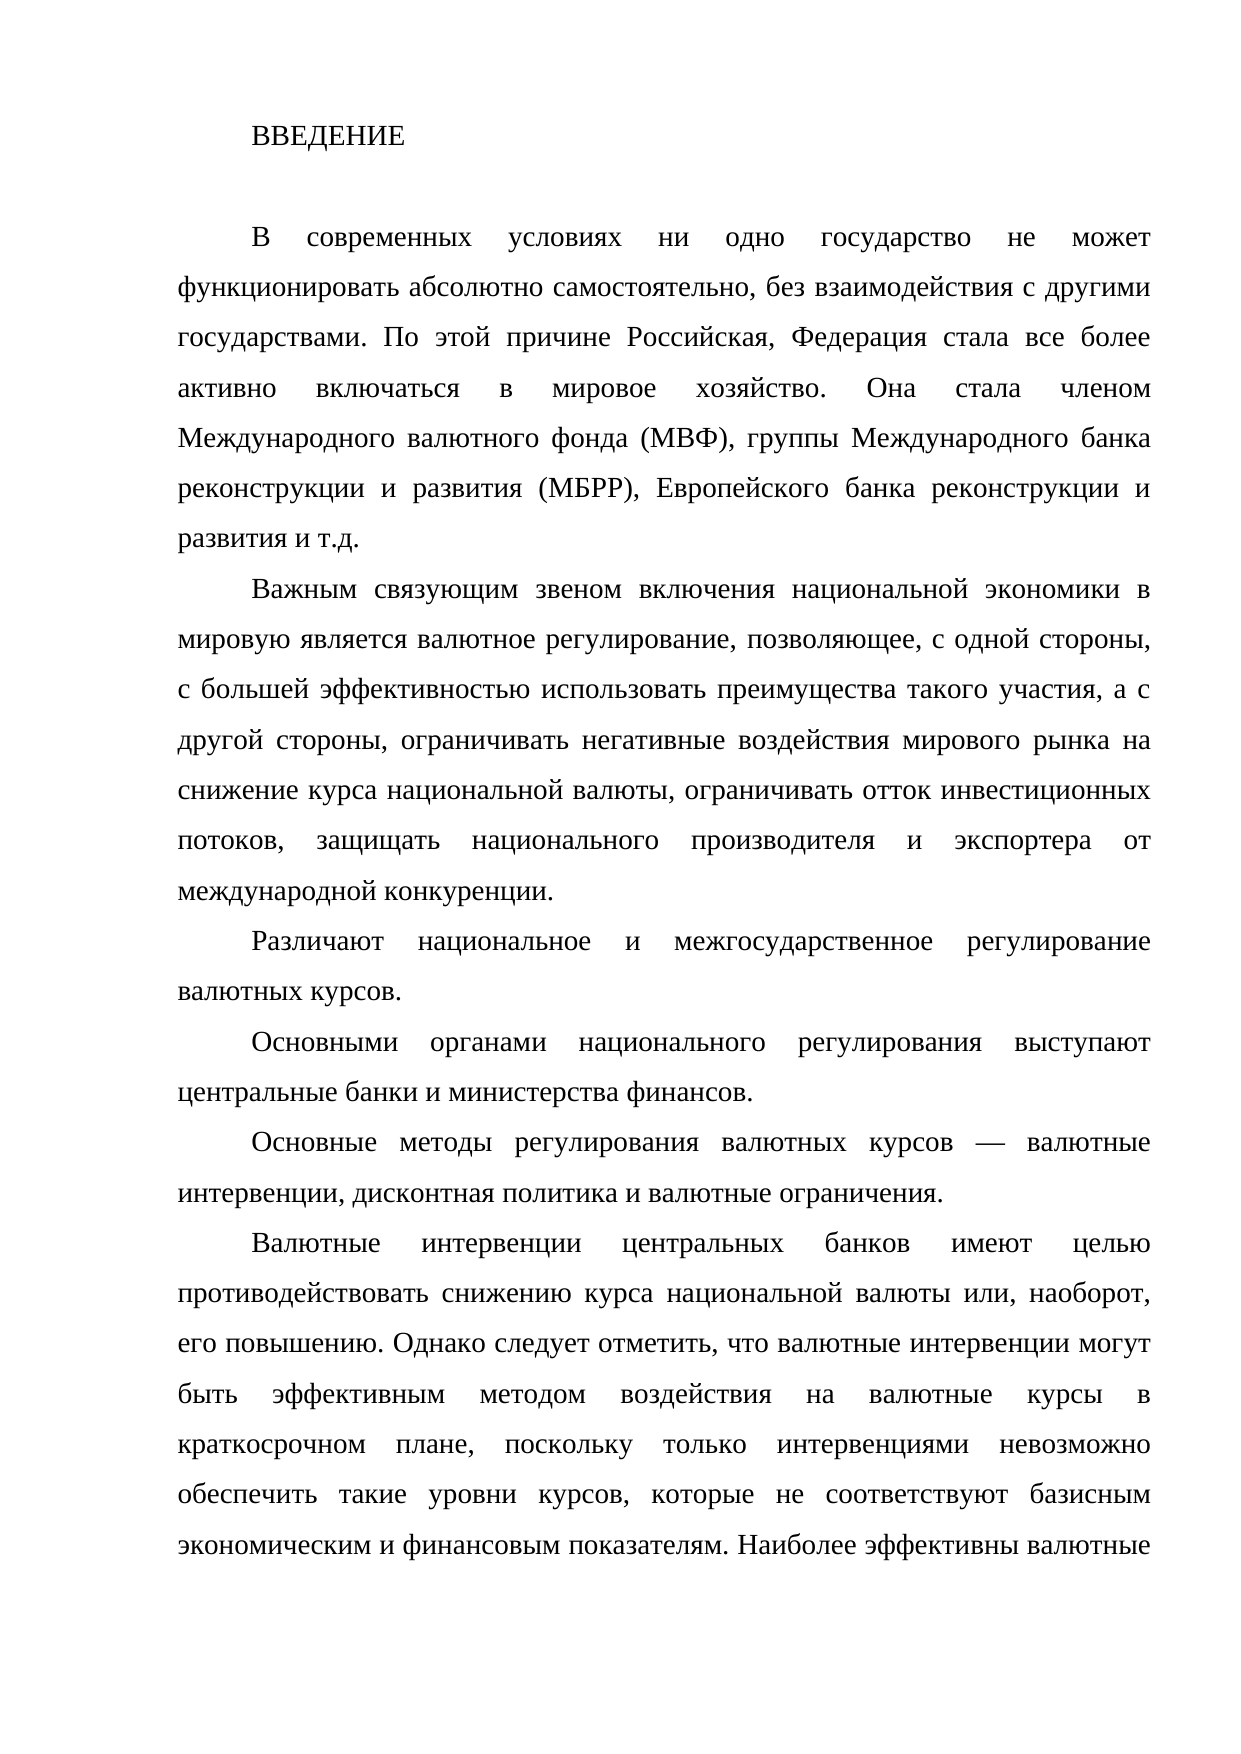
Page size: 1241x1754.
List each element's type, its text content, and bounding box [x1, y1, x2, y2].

text В современных условиях ни одно государство не может функционировать абсолютно самостоятельно, без взаимодействия с другими государствами. По этой причине Российская, Федерация стала все более активно включаться в мировое хозяйство. Она стала членом Международного валютного фонда (МВФ), группы Международного банка реконструкции и развития (МБРР), Европейского банка реконструкции и развития и т.д. [177, 219, 1152, 554]
text Основными органами национального регулирования выступают центральные банки и министерства финансов. [177, 1024, 1152, 1108]
text ВВЕДЕНИЕ [177, 118, 1152, 152]
text Различают национальное и межгосударственное регулирование валютных курсов. [177, 923, 1152, 1007]
text Важным связующим звеном включения национальной экономики в мировую является валютное регулирование, позволяющее, с одной стороны, с большей эффективностью использовать преимущества такого участия, а с другой стороны, ограничивать негативные воздействия мирового рынка на снижение курса национальной валюты, ограничивать отток инвестиционных потоков, защищать национального производителя и экспортера от международной конкуренции. [177, 571, 1152, 906]
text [177, 1225, 1152, 1560]
text Основные методы регулирования валютных курсов — валютные интервенции, дисконтная политика и валютные ограничения. [177, 1124, 1152, 1208]
